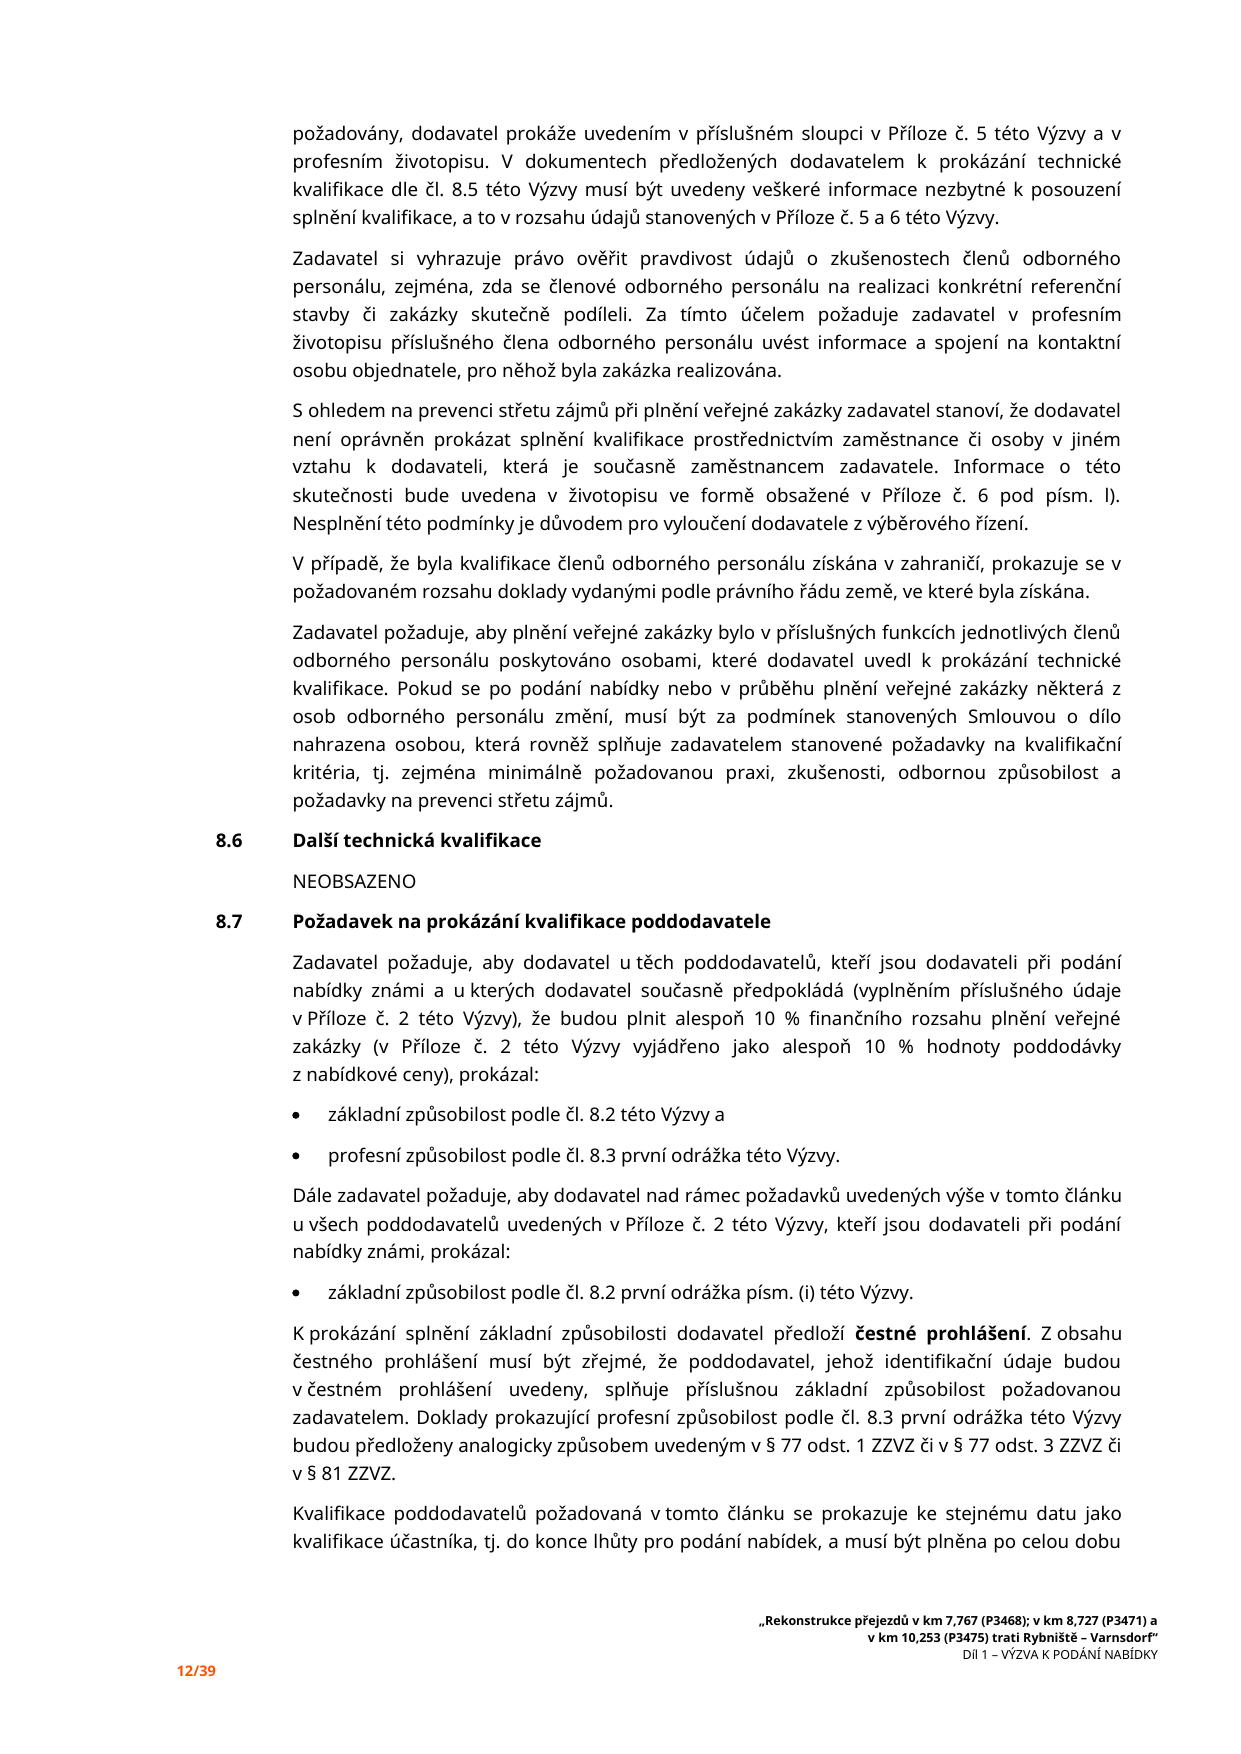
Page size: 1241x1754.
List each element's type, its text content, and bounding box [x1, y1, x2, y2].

text Dále zadavatel požaduje, aby dodavatel nad rámec požadavků uvedených výše v tomto článku u všech poddodavatelů uvedených v Příloze č. 2 této Výzvy, kteří jsou dodavateli při podání nabídky známi, prokázal: [292, 1183, 1122, 1264]
text NEOBSAZENO [292, 868, 1122, 894]
text Požadavek na prokázání kvalifikace poddodavatele [216, 909, 1122, 934]
text Zadavatel požaduje, aby plnění veřejné zakázky bylo v příslušných funkcích jednotlivých členů odborného personálu poskytováno osobami, které dodavatel uvedl k prokázání technické kvalifikace. Pokud se po podání nabídky nebo v průběhu plnění veřejné zakázky některá z osob odborného personálu změní, musí být za podmínek stanovených Smlouvou o dílo nahrazena osobou, která rovněž splňuje zadavatelem stanovené požadavky na kvalifikační kritéria, tj. zejména minimálně požadovanou praxi, zkušenosti, odbornou způsobilost a požadavky na prevenci střetu zájmů. [292, 619, 1122, 813]
text S ohledem na prevenci střetu zájmů při plnění veřejné zakázky zadavatel stanoví, že dodavatel není oprávněn prokázat splnění kvalifikace prostřednictvím zaměstnance či osoby v jiném vztahu k dodavateli, která je současně zaměstnancem zadavatele. Informace o této skutečnosti bude uvedena v životopisu ve formě obsažené v Příloze č. 6 pod písm. l). Nesplnění této podmínky je důvodem pro vyloučení dodavatele z výběrového řízení. [292, 398, 1122, 535]
text Zadavatel požaduje, aby dodavatel u těch poddodavatelů, kteří jsou dodavateli při podání nabídky známi a u kterých dodavatel současně předpokládá (vyplněním příslušného údaje v Příloze č. 2 této Výzvy), že budou plnit alespoň 10 % finančního rozsahu plnění veřejné zakázky (v Příloze č. 2 této Výzvy vyjádřeno jako alespoň 10 % hodnoty poddodávky z nabídkové ceny), prokázal: [292, 949, 1122, 1087]
text profesní způsobilost podle čl. 8.3 první odrážka této Výzvy. [292, 1142, 1122, 1168]
text základní způsobilost podle čl. 8.2 této Výzvy a [292, 1102, 1122, 1127]
text V případě, že byla kvalifikace členů odborného personálu získána v zahraničí, prokazuje se v požadovaném rozsahu doklady vydanými podle právního řádu země, ve které byla získána. [292, 550, 1122, 604]
text Další technická kvalifikace [216, 828, 1122, 853]
text Zadavatel si vyhrazuje právo ověřit pravdivost údajů o zkušenostech členů odborného personálu, zejména, zda se členové odborného personálu na realizaci konkrétní referenční stavby či zakázky skutečně podíleli. Za tímto účelem požaduje zadavatel v profesním životopisu příslušného člena odborného personálu uvést informace a spojení na kontaktní osobu objednatele, pro něhož byla zakázka realizována. [292, 245, 1122, 383]
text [292, 1501, 1122, 1554]
text základní způsobilost podle čl. 8.2 první odrážka písm. (i) této Výzvy. [292, 1279, 1122, 1305]
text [292, 121, 1122, 230]
text K prokázání splnění základní způsobilosti dodavatel předloží čestné prohlášení. Z obsahu čestného prohlášení musí být zřejmé, že poddodavatel, jehož identifikační údaje budou v čestném prohlášení uvedeny, splňuje příslušnou základní způsobilost požadovanou zadavatelem. Doklady prokazující profesní způsobilost podle čl. 8.3 první odrážka této Výzvy budou předloženy analogicky způsobem uvedeným v § 77 odst. 1 ZZVZ či v § 77 odst. 3 ZZVZ či v § 81 ZZVZ. [292, 1320, 1122, 1486]
